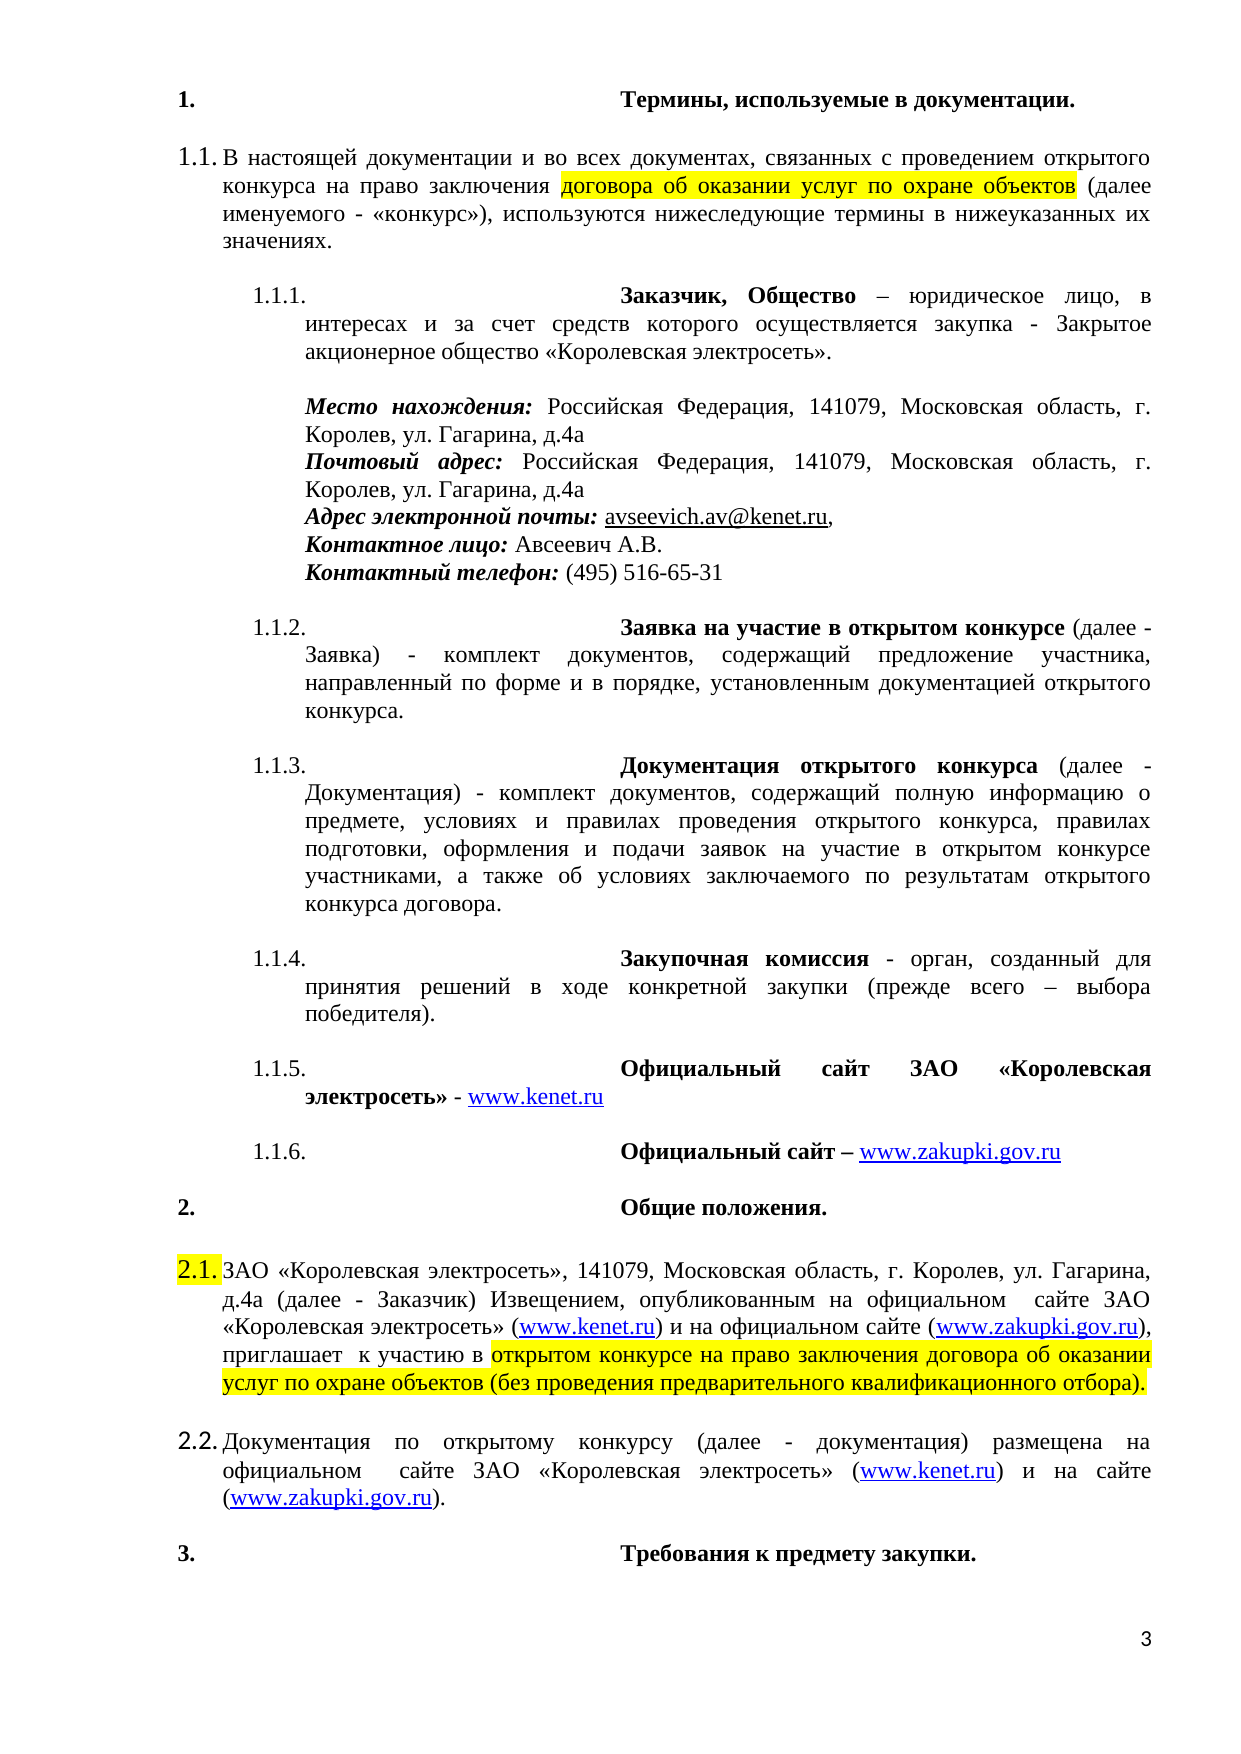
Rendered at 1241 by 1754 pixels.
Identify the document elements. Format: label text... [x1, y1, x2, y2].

list Официальный сайт – www.zakupki.gov.ru [252, 1137, 1152, 1165]
list ЗАО «Королевская электросеть», 141079, Московская область, г. Королев, ул. Гагарина, д.4а (далее - Заказчик) Извещением, опубликованным на официальном сайте ЗАО «Королевская электросеть» (www.kenet.ru) и на официальном сайте (www.zakupki.gov.ru), приглашает к участию в открытом конкурсе на право заключения договора об оказании услуг по охране объектов (без проведения предварительного квалификационного отбора). [177, 1254, 1152, 1395]
list Документация открытого конкурса (далее - Документация) - комплект документов, содержащий полную информацию о предмете, условиях и правилах проведения открытого конкурса, правилах подготовки, оформления и подачи заявок на участие в открытом конкурсе участниками, а также об условиях заключаемого по результатам открытого конкурса договора. [252, 751, 1152, 916]
list Общие положения. [177, 1192, 1152, 1220]
list Почтовый адрес: Российская Федерация, 141079, Московская область, г. Королев, ул. Гагарина, д.4а [305, 447, 1152, 502]
list Документация по открытому конкурсу (далее - документация) размещена на официальном сайте ЗАО «Королевская электросеть» (www.kenet.ru) и на сайте (www.zakupki.gov.ru). [177, 1423, 1152, 1511]
list Термины, используемые в документации. [177, 85, 1152, 112]
list Заказчик, Общество – юридическое лицо, в интересах и за счет средств которого осуществляется закупка - Закрытое акционерное общество «Королевская электросеть». [252, 282, 1152, 364]
list Адрес электронной почты: avseevich.av@kenet.ru, [305, 502, 1152, 530]
list Требования к предмету закупки. [177, 1539, 1152, 1566]
list Официальный сайт ЗАО «Королевская электросеть» - www.kenet.ru [252, 1054, 1152, 1110]
list Закупочная комиссия - орган, созданный для принятия решений в ходе конкретной закупки (прежде всего – выбора победителя). [252, 944, 1152, 1027]
list Контактный телефон: (495) 516-65-31 [305, 558, 1152, 585]
list Контактное лицо: Авсеевич А.В. [305, 530, 1152, 558]
list Заявка на участие в открытом конкурсе (далее - Заявка) - комплект документов, содержащий предложение участника, направленный по форме и в порядке, установленным документацией открытого конкурса. [252, 613, 1152, 723]
list Место нахождения: Российская Федерация, 141079, Московская область, г. Королев, ул. Гагарина, д.4а [305, 392, 1152, 447]
list В настоящей документации и во всех документах, связанных с проведением открытого конкурса на право заключения договора об оказании услуг по охране объектов (далее именуемого - «конкурс»), используются нижеследующие термины в нижеуказанных их значениях. [177, 140, 1152, 254]
